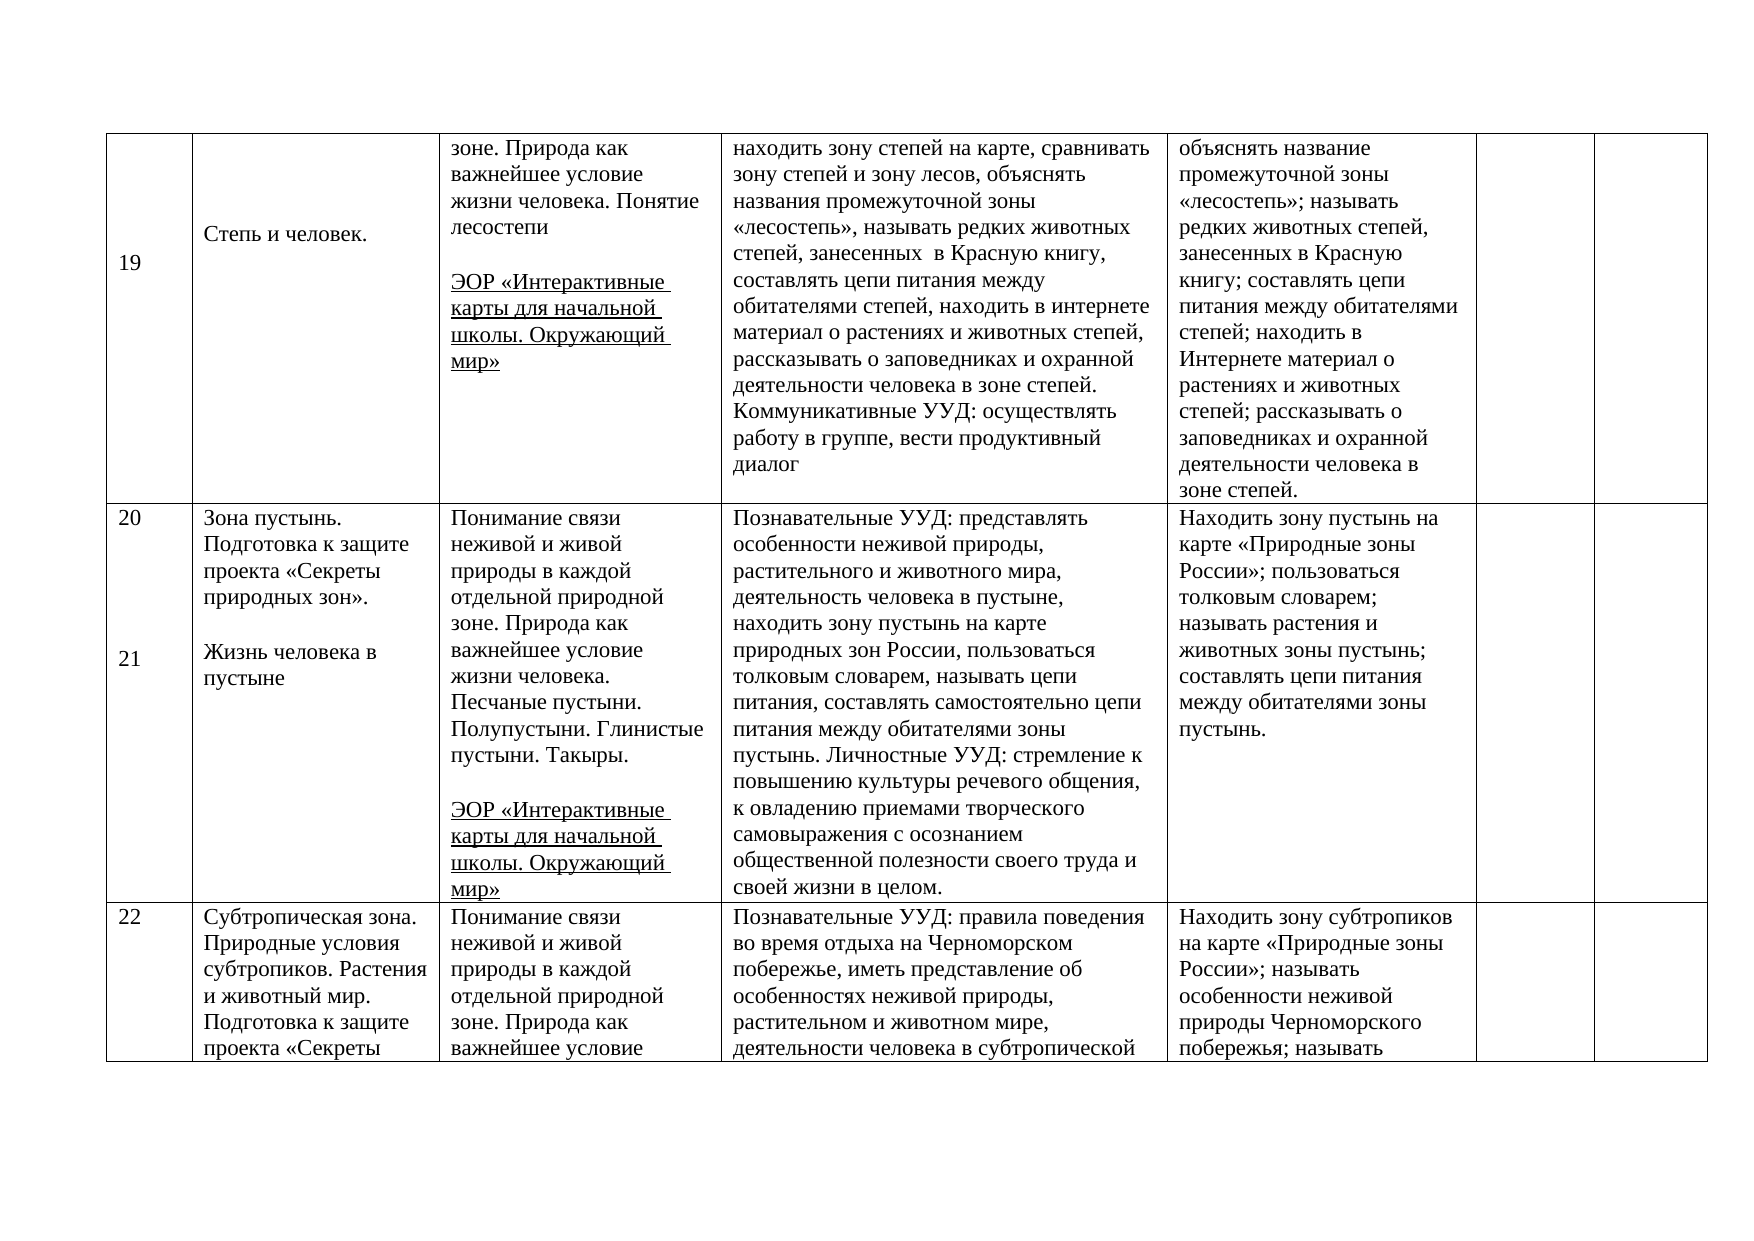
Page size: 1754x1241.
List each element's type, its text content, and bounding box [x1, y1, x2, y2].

table_cell 20 21 [107, 504, 192, 902]
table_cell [722, 903, 1167, 1061]
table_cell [440, 134, 721, 503]
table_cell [1168, 134, 1476, 503]
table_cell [193, 134, 439, 503]
table_cell [1595, 504, 1707, 902]
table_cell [722, 134, 1167, 503]
table_cell 22 [107, 903, 192, 1061]
table_cell [1477, 134, 1594, 503]
table_cell [1477, 504, 1594, 902]
table_cell Находить зону пустынь на карте «Природные зоны России»; пользоваться толковым словарем; называть растения и животных зоны пустынь; составлять цепи питания между обитателями зоны пустынь. [1168, 504, 1476, 902]
table_cell [1595, 134, 1707, 503]
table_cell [1168, 903, 1476, 1061]
table_cell 18 19 [107, 134, 192, 503]
table_cell Зона пустынь. Подготовка к защите проекта «Секреты природных зон». Жизнь человека в пустыне [193, 504, 439, 902]
table_cell Понимание связи неживой и живой природы в каждой отдельной природной зоне. Природа как важнейшее условие жизни человека. Песчаные пустыни. Полупустыни. Глинистые пустыни. Такыры. ЭОР «Интерактивные карты для начальной школы. Окружающий мир» [440, 504, 721, 902]
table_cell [440, 903, 721, 1061]
table_cell Познавательные УУД: представлять особенности неживой природы, растительного и животного мира, деятельность человека в пустыне, находить зону пустынь на карте природных зон России, пользоваться толковым словарем, называть цепи питания, составлять самостоятельно цепи питания между обитателями зоны пустынь. Личностные УУД: стремление к повышению культуры речевого общения, к овладению приемами творческого самовыражения с осознанием общественной полезности своего труда и своей жизни в целом. [722, 504, 1167, 902]
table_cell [193, 903, 439, 1061]
table_cell [1595, 903, 1707, 1061]
table_cell [1477, 903, 1594, 1061]
